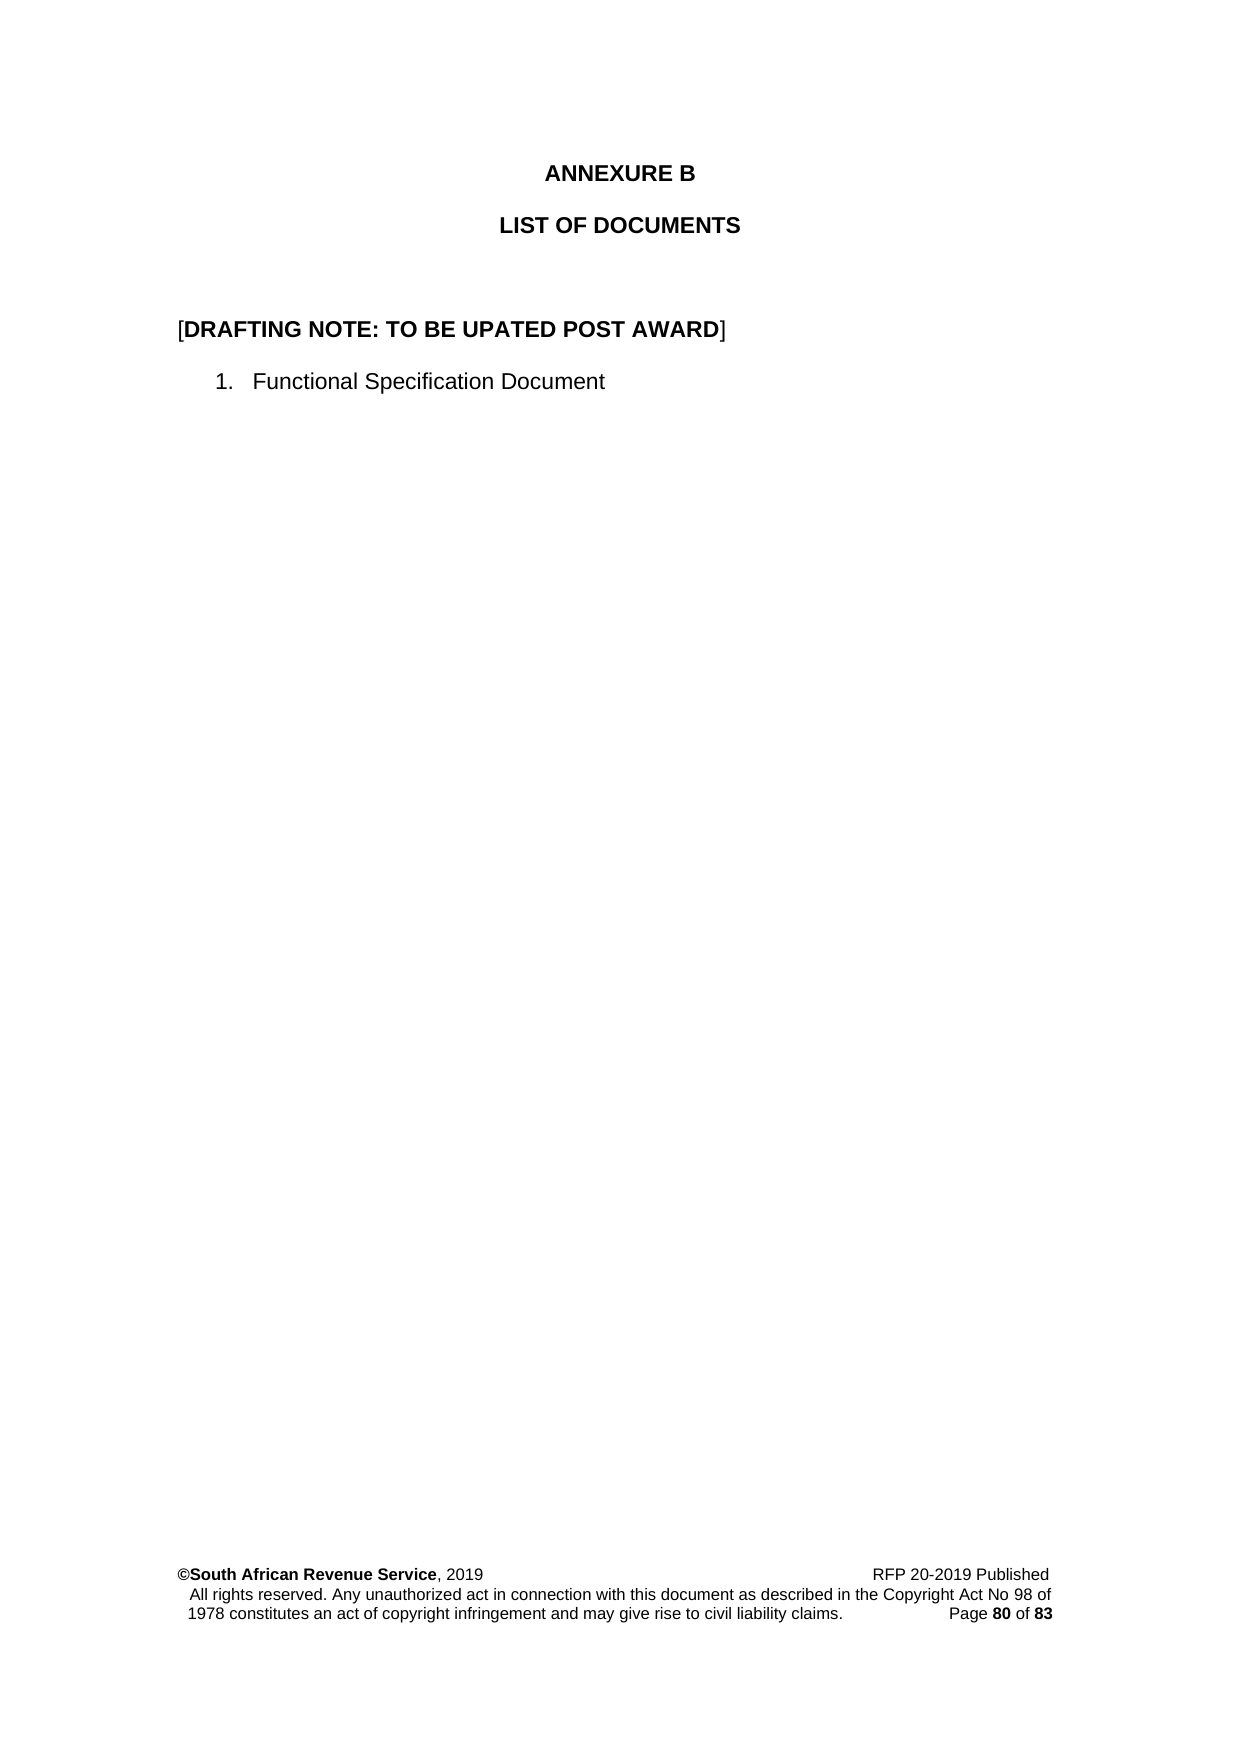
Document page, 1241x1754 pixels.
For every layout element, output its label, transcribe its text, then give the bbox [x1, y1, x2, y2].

text [DRAFTING NOTE: TO BE UPATED POST AWARD] [177, 316, 1063, 342]
subtitle annexure B [177, 160, 1063, 187]
list Functional Specification Document [215, 368, 1063, 394]
subtitle list of documents [177, 212, 1063, 238]
